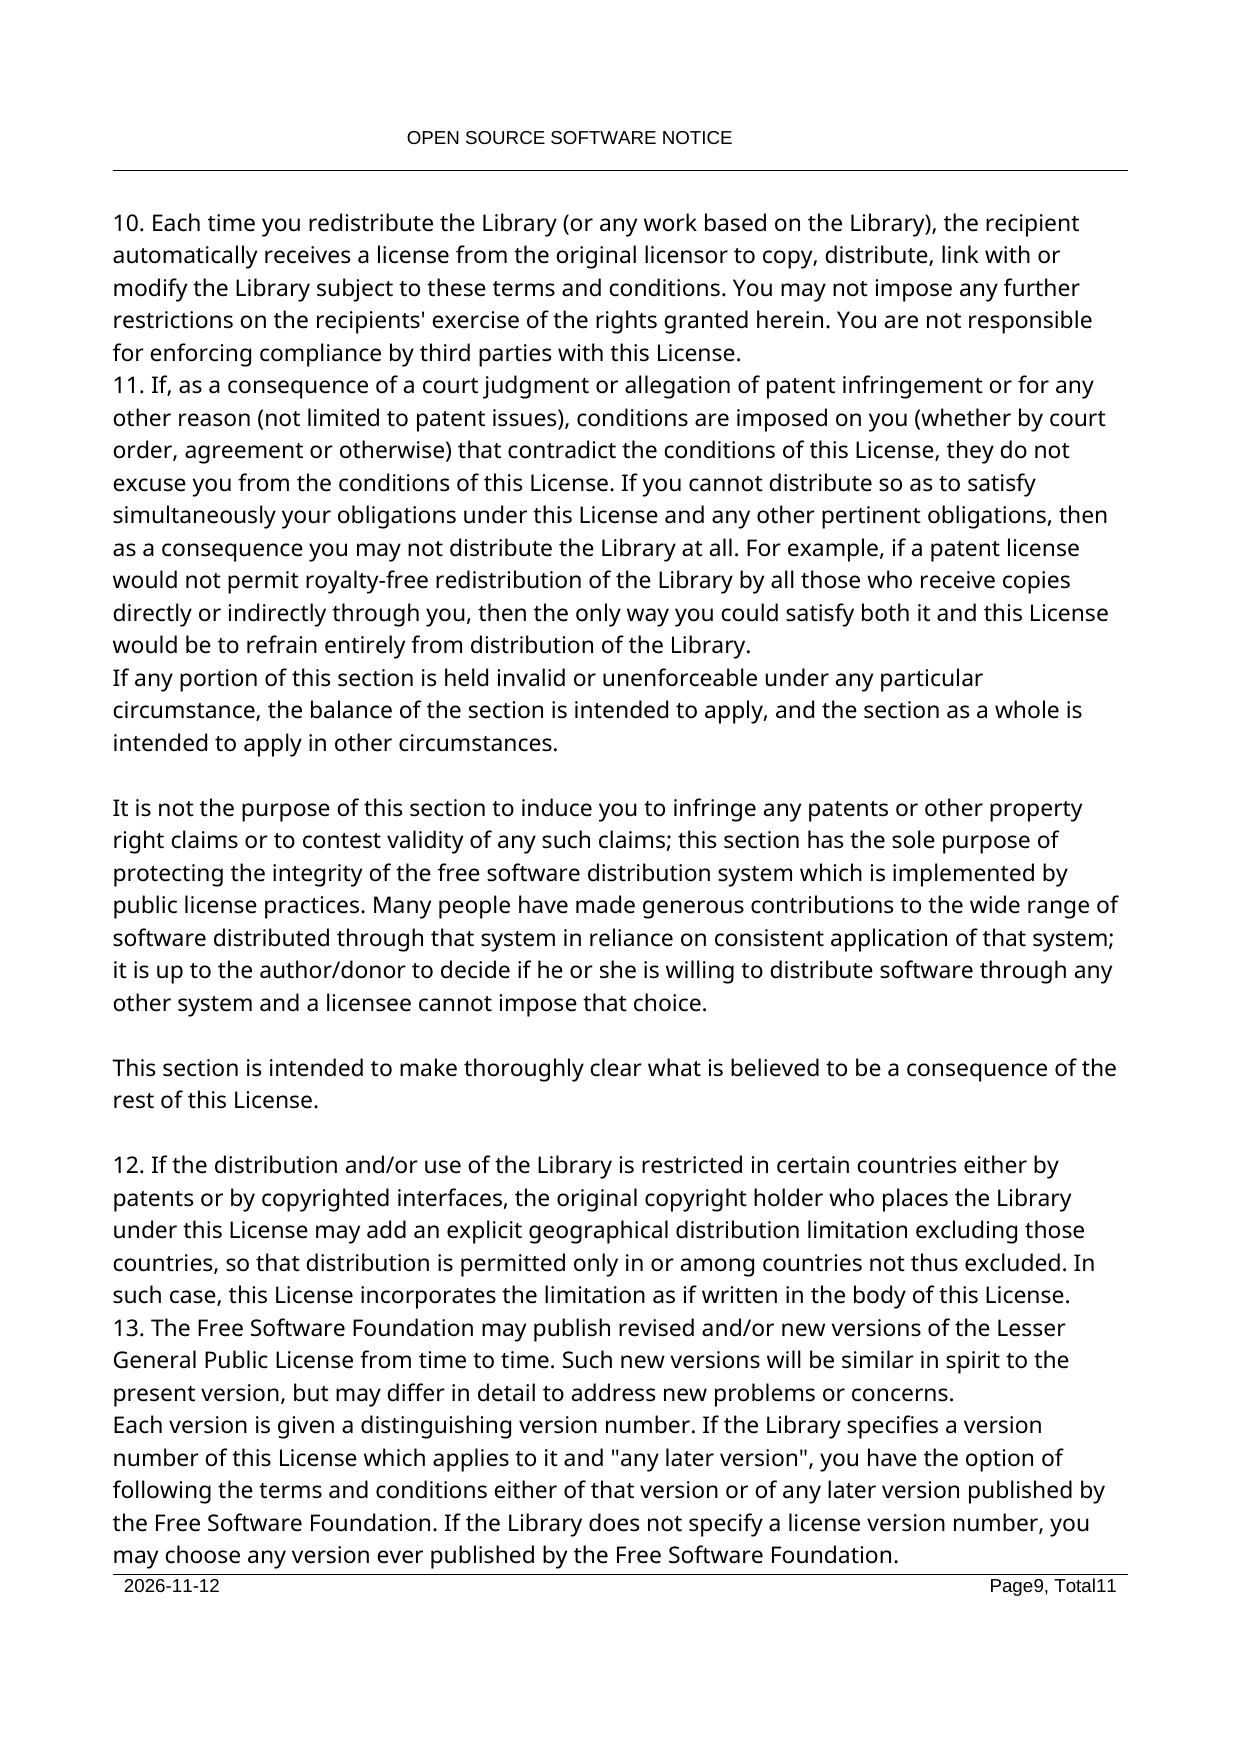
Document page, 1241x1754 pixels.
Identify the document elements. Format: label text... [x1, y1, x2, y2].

text This section is intended to make thoroughly clear what is believed to be a consequence of the rest of this License. [112, 1051, 1128, 1116]
text It is not the purpose of this section to induce you to infringe any patents or other property right claims or to contest validity of any such claims; this section has the sole purpose of protecting the integrity of the free software distribution system which is implemented by public license practices. Many people have made generous contributions to the wide range of software distributed through that system in reliance on consistent application of that system; it is up to the author/donor to decide if he or she is willing to distribute software through any other system and a licensee cannot impose that choice. [112, 791, 1128, 1019]
text Each version is given a distinguishing version number. If the Library specifies a version number of this License which applies to it and "any later version", you have the option of following the terms and conditions either of that version or of any later version published by the Free Software Foundation. If the Library does not specify a license version number, you may choose any version ever published by the Free Software Foundation. [112, 1409, 1128, 1571]
text 13. The Free Software Foundation may publish revised and/or new versions of the Lesser General Public License from time to time. Such new versions will be similar in spirit to the present version, but may differ in detail to address new problems or concerns. [112, 1311, 1128, 1409]
text If any portion of this section is held invalid or unenforceable under any particular circumstance, the balance of the section is intended to apply, and the section as a whole is intended to apply in other circumstances. [112, 661, 1128, 759]
text 12. If the distribution and/or use of the Library is restricted in certain countries either by patents or by copyrighted interfaces, the original copyright holder who places the Library under this License may add an explicit geographical distribution limitation excluding those countries, so that distribution is permitted only in or among countries not thus excluded. In such case, this License incorporates the limitation as if written in the body of this License. [112, 1149, 1128, 1311]
text 10. Each time you redistribute the Library (or any work based on the Library), the recipient automatically receives a license from the original licensor to copy, distribute, link with or modify the Library subject to these terms and conditions. You may not impose any further restrictions on the recipients' exercise of the rights granted herein. You are not responsible for enforcing compliance by third parties with this License. [112, 206, 1128, 369]
text 11. If, as a consequence of a court judgment or allegation of patent infringement or for any other reason (not limited to patent issues), conditions are imposed on you (whether by court order, agreement or otherwise) that contradict the conditions of this License, they do not excuse you from the conditions of this License. If you cannot distribute so as to satisfy simultaneously your obligations under this License and any other pertinent obligations, then as a consequence you may not distribute the Library at all. For example, if a patent license would not permit royalty-free redistribution of the Library by all those who receive copies directly or indirectly through you, then the only way you could satisfy both it and this License would be to refrain entirely from distribution of the Library. [112, 369, 1128, 661]
